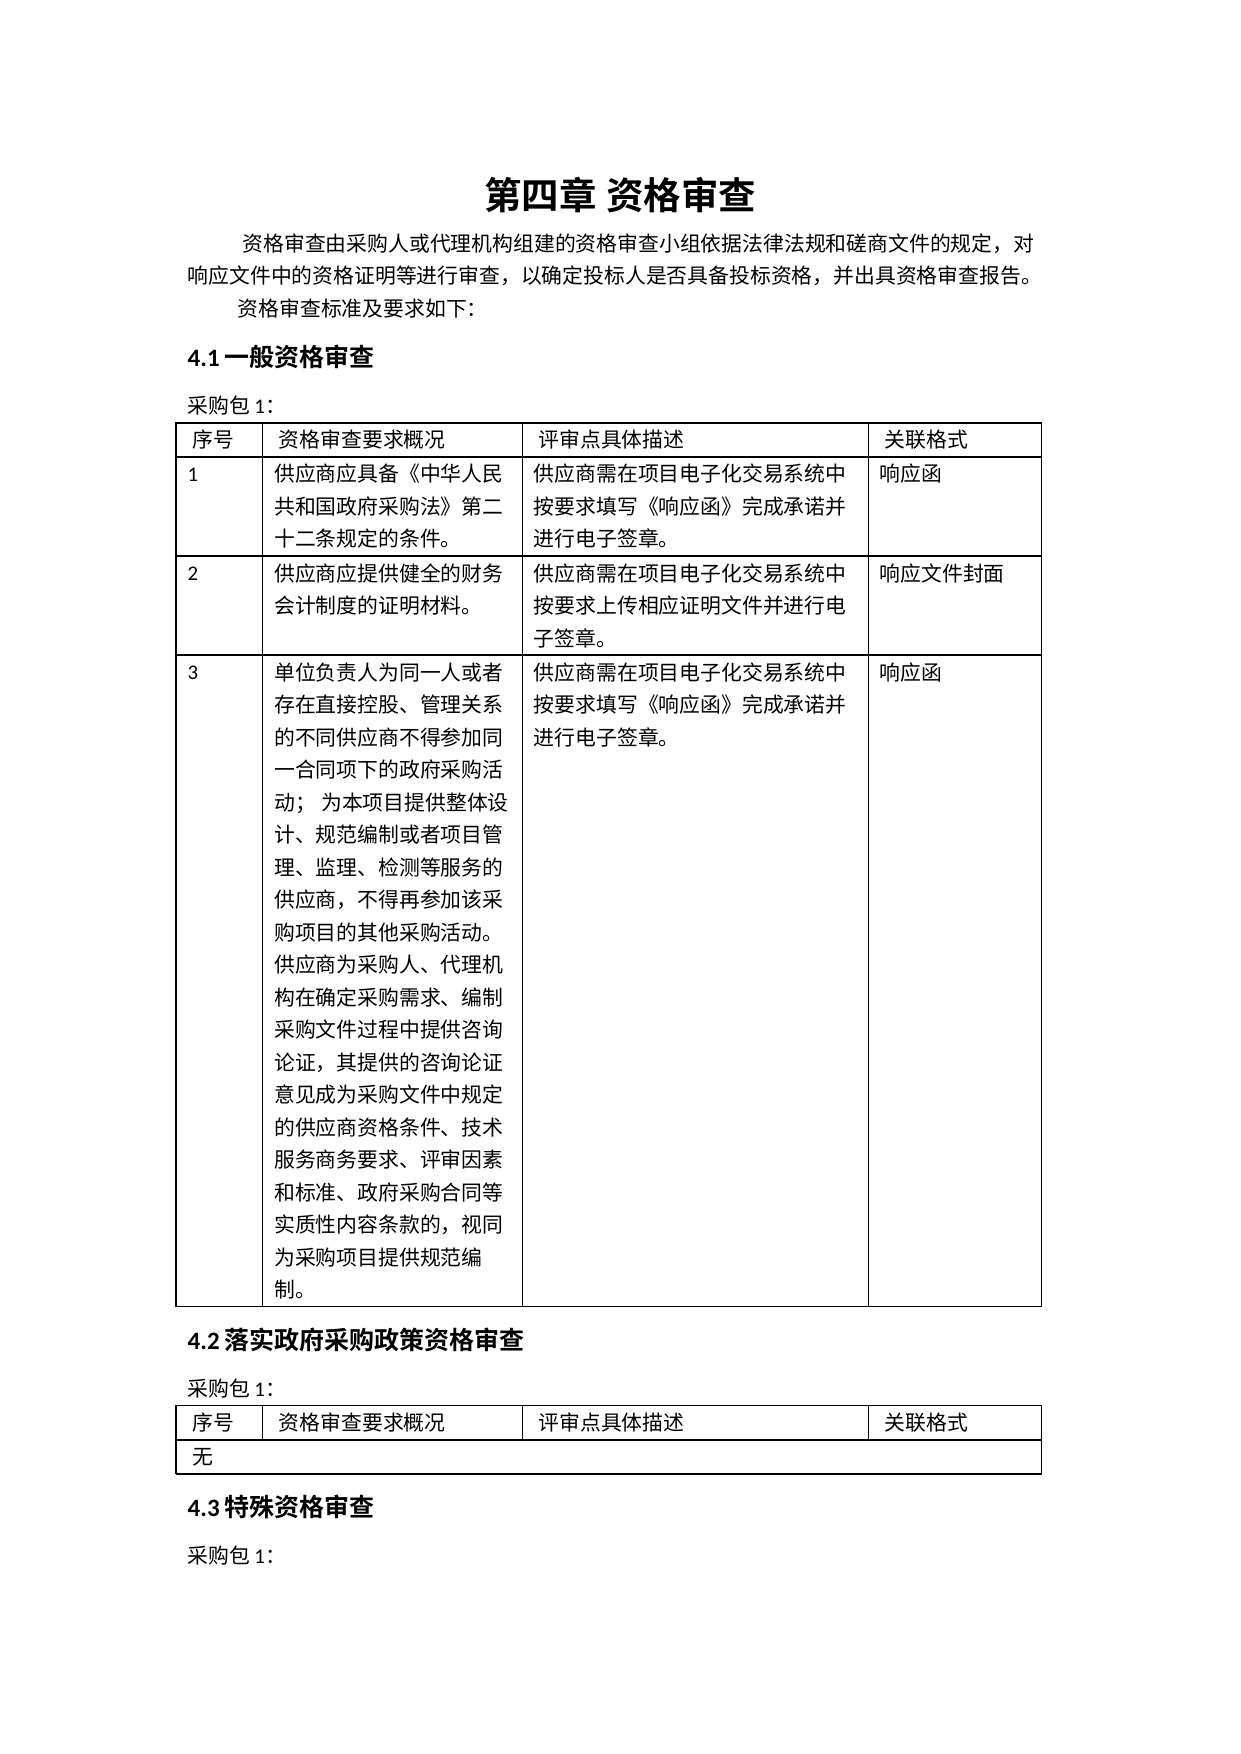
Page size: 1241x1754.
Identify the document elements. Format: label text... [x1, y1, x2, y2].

text 4.2落实政府采购政策资格审查 [187, 1307, 1053, 1372]
table_cell 供应商需在项目电子化交易系统中按要求填写《响应函》完成承诺并进行电子签章。 [523, 458, 868, 555]
text 采购包1： [187, 1539, 1053, 1572]
text 4.1一般资格审查 [187, 324, 1053, 389]
table_header 序号 [177, 1406, 262, 1439]
text 第四章 资格审查 [187, 162, 1053, 227]
table_cell 3 [177, 656, 262, 1306]
text 采购包1： [187, 1372, 1053, 1405]
table_header 评审点具体描述 [523, 1406, 868, 1439]
table_cell 供应商需在项目电子化交易系统中按要求填写《响应函》完成承诺并进行电子签章。 [523, 656, 868, 1306]
table_header 评审点具体描述 [523, 424, 868, 456]
table_header 关联格式 [869, 1406, 1041, 1439]
table_cell 供应商需在项目电子化交易系统中按要求上传相应证明文件并进行电子签章。 [523, 557, 868, 654]
table_cell 响应函 [869, 656, 1041, 1306]
table_cell 2 [177, 557, 262, 654]
table_cell 供应商应具备《中华人民共和国政府采购法》第二十二条规定的条件。 [263, 458, 522, 555]
table_header 资格审查要求概况 [263, 424, 522, 456]
text 采购包1： [187, 389, 1053, 422]
text 4.3特殊资格审查 [187, 1474, 1053, 1539]
table_cell 供应商应提供健全的财务会计制度的证明材料。 [263, 557, 522, 654]
text 资格审查由采购人或代理机构组建的资格审查小组依据法律法规和磋商文件的规定，对响应文件中的资格证明等进行审查，以确定投标人是否具备投标资格，并出具资格审查报告。 [187, 227, 1053, 292]
text 资格审查标准及要求如下： [187, 292, 1053, 324]
table_header 资格审查要求概况 [263, 1406, 522, 1439]
table_header 关联格式 [869, 424, 1041, 456]
table_cell 响应函 [869, 458, 1041, 555]
table_cell 1 [177, 458, 262, 555]
table_cell 无 [177, 1441, 1041, 1473]
table_cell 单位负责人为同一人或者存在直接控股、管理关系的不同供应商不得参加同一合同项下的政府采购活动； 为本项目提供整体设计、规范编制或者项目管理、监理、检测等服务的供应商，不得再参加该采购项目的其他采购活动。供应商为采购人、代理机构在确定采购需求、编制采购文件过程中提供咨询论证，其提供的咨询论证意见成为采购文件中规定的供应商资格条件、技术服务商务要求、评审因素和标准、政府采购合同等实质性内容条款的，视同为采购项目提供规范编制。 [263, 656, 522, 1306]
table_header 序号 [177, 424, 262, 456]
table_cell 响应文件封面 [869, 557, 1041, 654]
